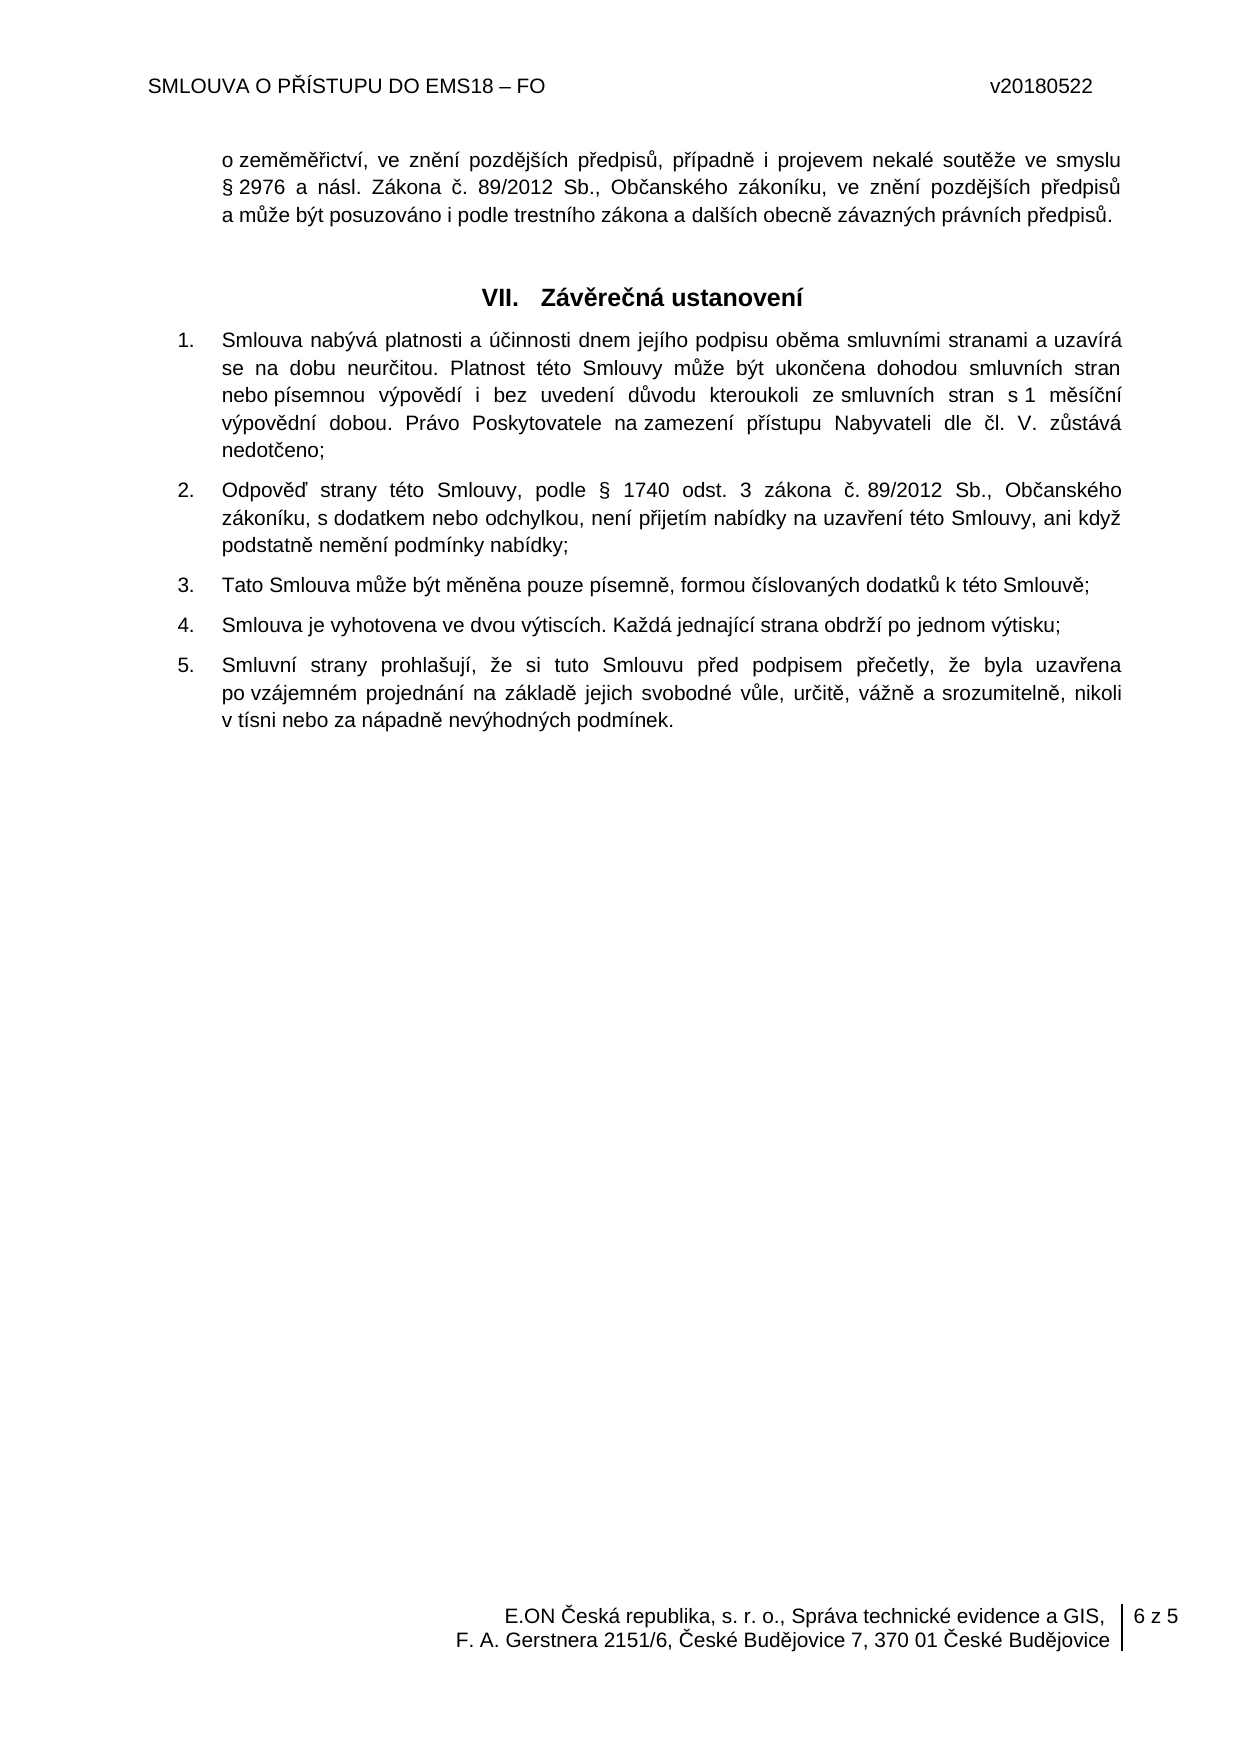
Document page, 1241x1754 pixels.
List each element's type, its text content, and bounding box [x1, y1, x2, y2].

list Tato Smlouva může být měněna pouze písemně, formou číslovaných dodatků k této Smlouvě; [177, 573, 1122, 597]
subtitle Závěrečná ustanovení [162, 283, 1122, 311]
list Smlouva nabývá platnosti a účinnosti dnem jejího podpisu oběma smluvními stranami a uzavírá se na dobu neurčitou. Platnost této Smlouvy může být ukončena dohodou smluvních stran nebo písemnou výpovědí i bez uvedení důvodu kteroukoli ze smluvních stran s 1 měsíční výpovědní dobou. Právo Poskytovatele na zamezení přístupu Nabyvateli dle čl. V. zůstává nedotčeno; [177, 328, 1122, 462]
list Smlouva je vyhotovena ve dvou výtiscích. Každá jednající strana obdrží po jednom výtisku; [177, 613, 1122, 637]
list Smluvní strany prohlašují, že si tuto Smlouvu před podpisem přečetly, že byla uzavřena po vzájemném projednání na základě jejich svobodné vůle, určitě, vážně a srozumitelně, nikoli v tísni nebo za nápadně nevýhodných podmínek. [177, 653, 1122, 732]
list Odpověď strany této Smlouvy, podle § 1740 odst. 3 zákona č. 89/2012 Sb., Občanského zákoníku, s dodatkem nebo odchylkou, není přijetím nabídky na uzavření této Smlouvy, ani když podstatně nemění podmínky nabídky; [177, 478, 1122, 557]
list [177, 148, 1122, 227]
